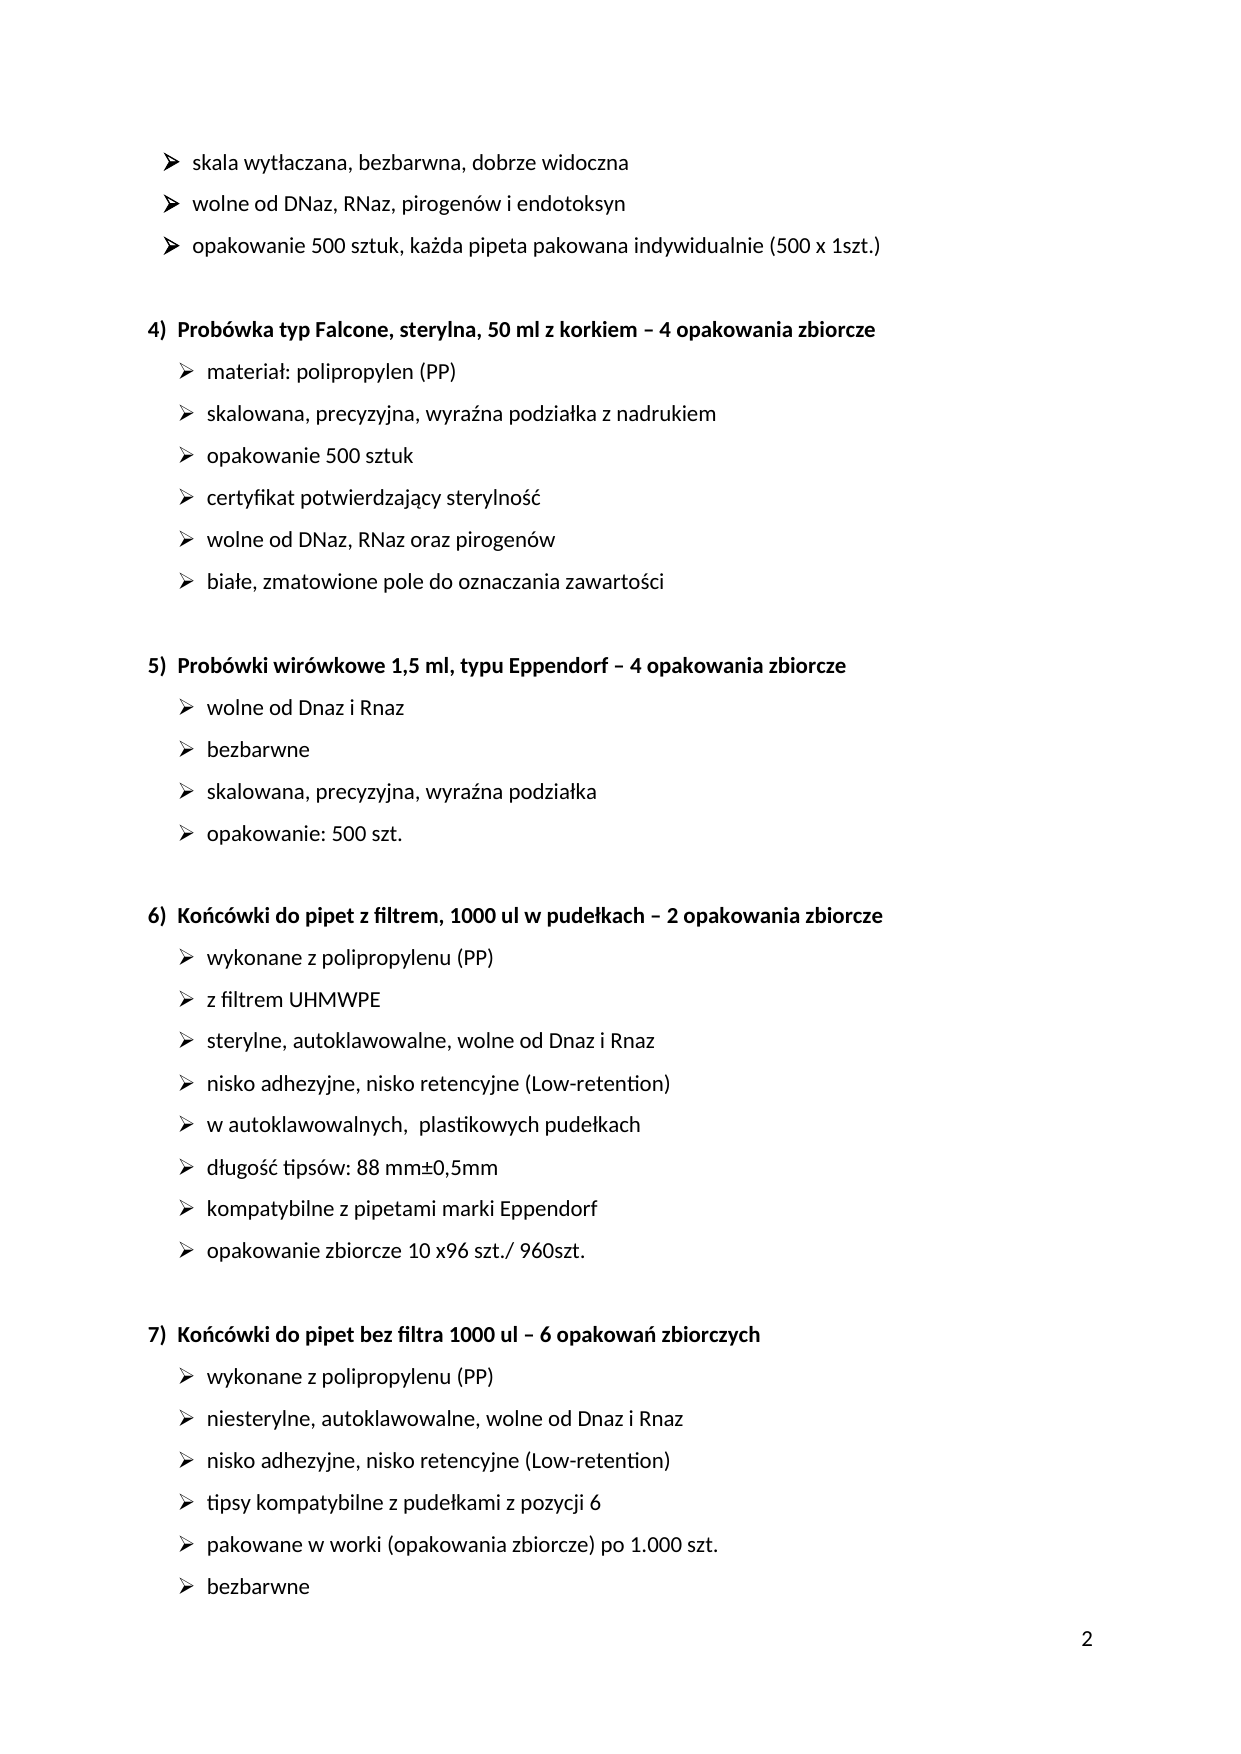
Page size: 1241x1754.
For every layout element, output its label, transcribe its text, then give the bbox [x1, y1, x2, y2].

list wolne od DNaz, RNaz oraz pirogenów [177, 525, 1093, 553]
list wolne od DNaz, RNaz, pirogenów i endotoksyn [162, 189, 1093, 218]
list Probówki wirówkowe 1,5 ml, typu Eppendorf – 4 opakowania zbiorcze [148, 651, 1093, 679]
list opakowanie zbiorcze 10 x96 szt./ 960szt. [177, 1237, 1093, 1264]
list z filtrem UHMWPE [177, 985, 1093, 1013]
list skalowana, precyzyjna, wyraźna podziałka [177, 777, 1093, 805]
list wolne od Dnaz i Rnaz [177, 693, 1093, 721]
list wykonane z polipropylenu (PP) [177, 1362, 1093, 1391]
list opakowanie 500 sztuk [177, 441, 1093, 469]
list bezbarwne [177, 735, 1093, 763]
list sterylne, autoklawowalne, wolne od Dnaz i Rnaz [177, 1027, 1093, 1055]
list Probówka typ Falcone, sterylna, 50 ml z korkiem – 4 opakowania zbiorcze [148, 316, 1093, 343]
list pakowane w worki (opakowania zbiorcze) po 1.000 szt. [177, 1530, 1093, 1558]
list Końcówki do pipet z filtrem, 1000 ul w pudełkach – 2 opakowania zbiorcze [148, 901, 1093, 929]
list wykonane z polipropylenu (PP) [177, 943, 1093, 971]
list bezbarwne [177, 1572, 1093, 1600]
list nisko adhezyjne, nisko retencyjne (Low-retention) [177, 1446, 1093, 1474]
list opakowanie 500 sztuk, każda pipeta pakowana indywidualnie (500 x 1szt.) [162, 232, 1093, 259]
list niesterylne, autoklawowalne, wolne od Dnaz i Rnaz [177, 1404, 1093, 1432]
list Końcówki do pipet bez filtra 1000 ul – 6 opakowań zbiorczych [148, 1321, 1093, 1348]
list opakowanie: 500 szt. [177, 819, 1093, 847]
list certyfikat potwierdzający sterylność [177, 483, 1093, 511]
list w autoklawowalnych, plastikowych pudełkach [177, 1111, 1093, 1139]
list kompatybilne z pipetami marki Eppendorf [177, 1194, 1093, 1223]
list materiał: polipropylen (PP) [177, 357, 1093, 386]
list długość tipsów: 88 mm±0,5mm [177, 1153, 1093, 1181]
list skala wytłaczana, bezbarwna, dobrze widoczna [162, 148, 1093, 176]
list skalowana, precyzyjna, wyraźna podziałka z nadrukiem [177, 399, 1093, 427]
list nisko adhezyjne, nisko retencyjne (Low-retention) [177, 1069, 1093, 1097]
list białe, zmatowione pole do oznaczania zawartości [177, 567, 1093, 595]
list tipsy kompatybilne z pudełkami z pozycji 6 [177, 1488, 1093, 1516]
